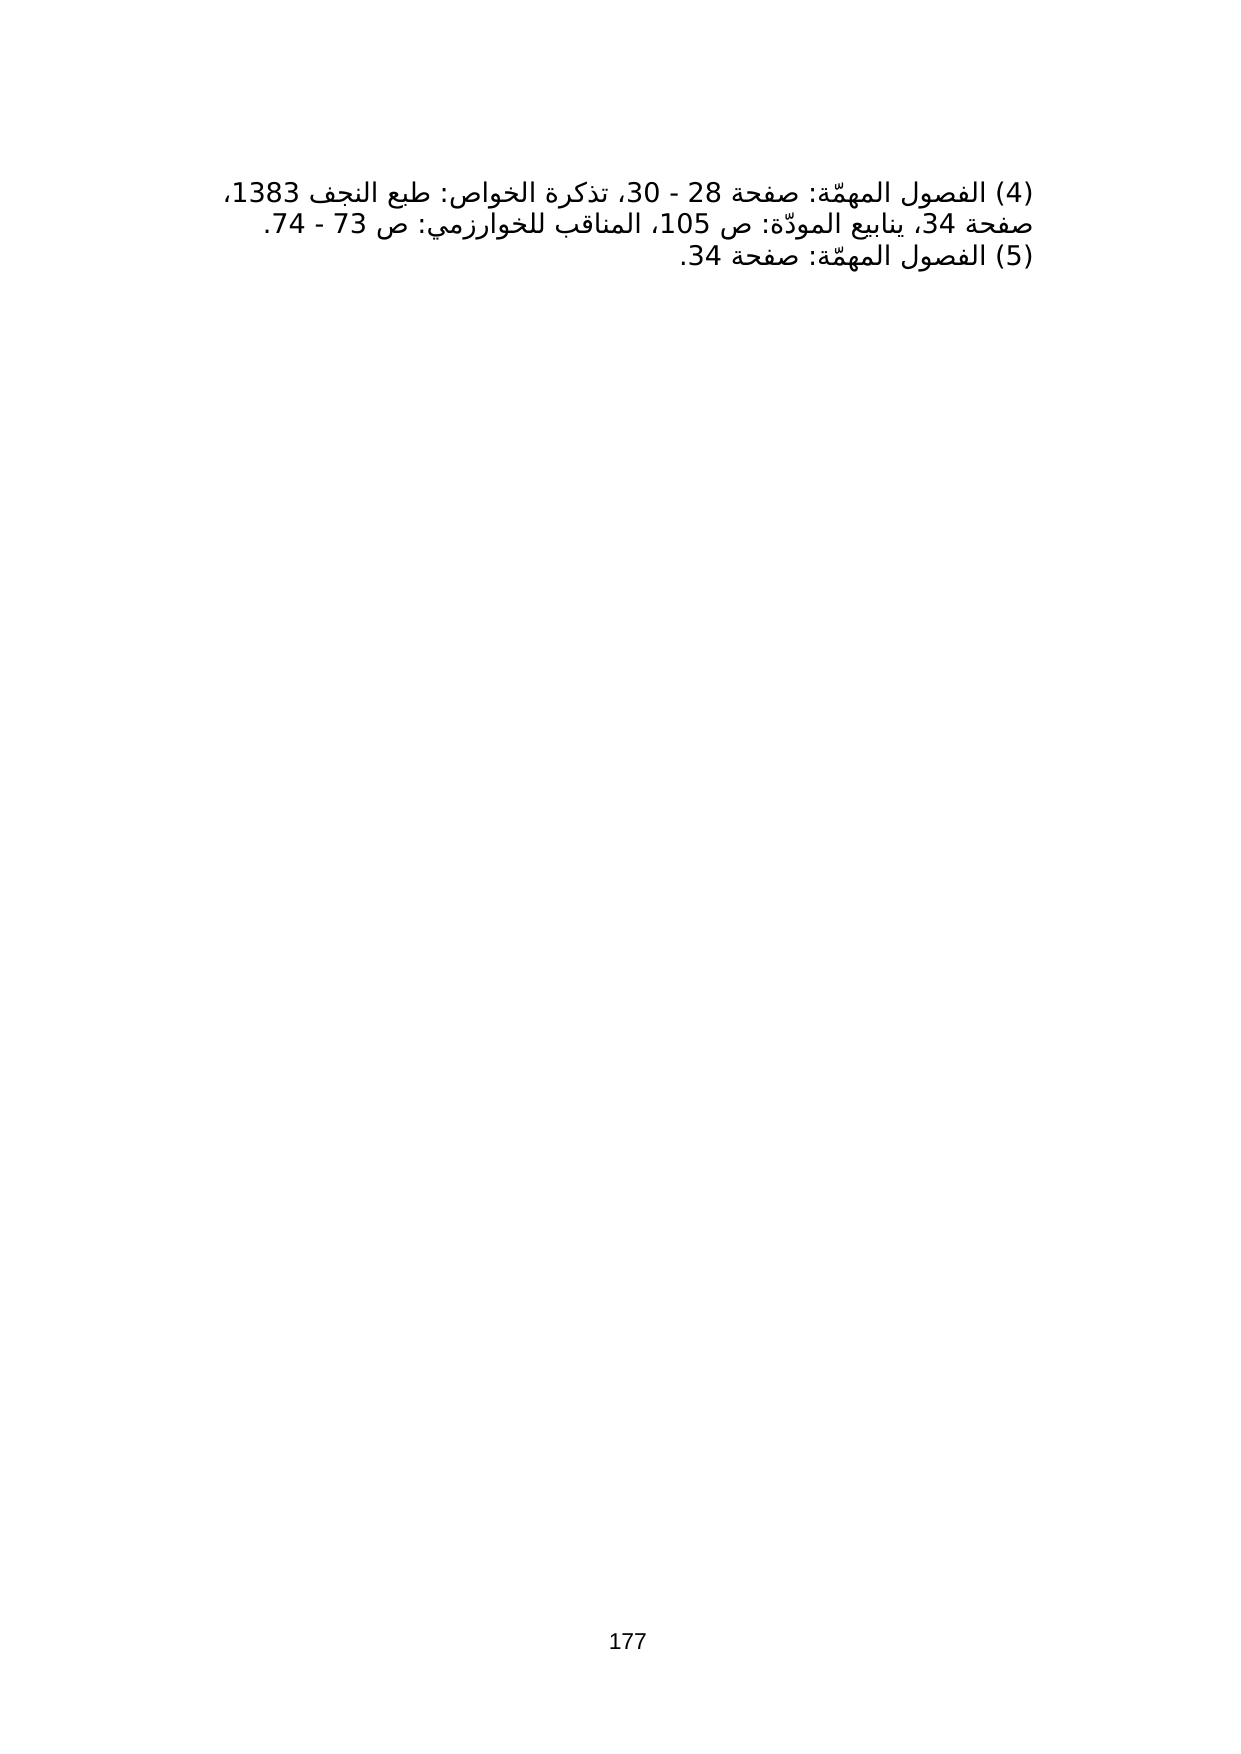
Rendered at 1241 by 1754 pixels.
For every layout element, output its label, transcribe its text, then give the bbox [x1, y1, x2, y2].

text (5) الفصول المهمّة: صفحة 34. [222, 240, 1033, 272]
text (4) الفصول المهمّة: صفحة 28 - 30، تذكرة الخواص: طبع النجف 1383، صفحة 34، ينابيع المودّة: ص 105، المناقب للخوارزمي: ص 73 - 74. [222, 177, 1033, 240]
